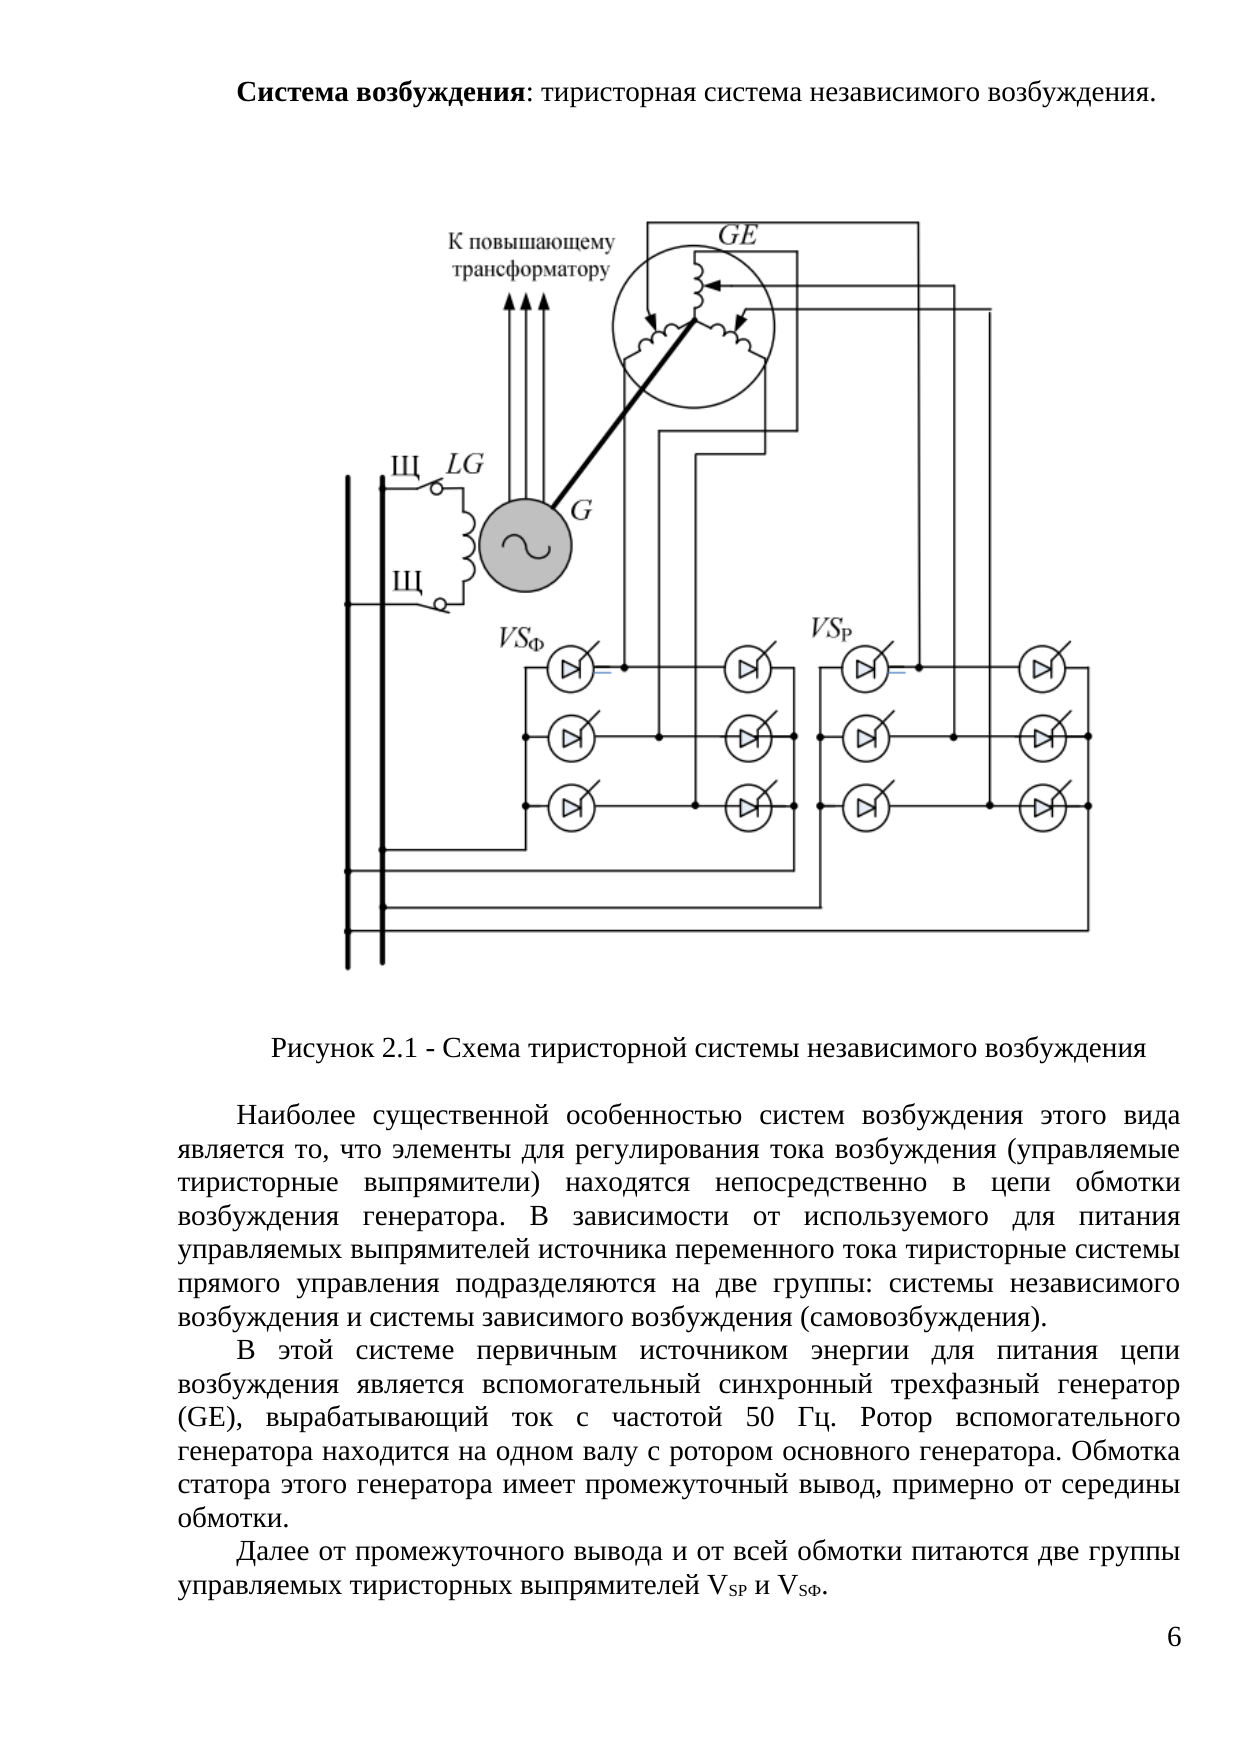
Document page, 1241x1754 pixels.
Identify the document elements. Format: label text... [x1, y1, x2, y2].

picture [277, 174, 1140, 997]
text Рисунок 2.1 - Схема тиристорной системы независимого возбуждения [177, 1030, 1181, 1064]
text Система возбуждения: тиристорная система независимого возбуждения. [177, 74, 1181, 107]
text Далее от промежуточного вывода и от всей обмотки питаются две группы управляемых тиристорных выпрямителей VSР и VSФ. [177, 1533, 1181, 1601]
text В этой системе первичным источником энергии для питания цепи возбуждения является вспомогательный синхронный трехфазный генератор (GE), вырабатывающий ток с частотой 50 Гц. Ротор вспомогательного генератора находится на одном валу с ротором основного генератора. Обмотка статора этого генератора имеет промежуточный вывод, примерно от середины обмотки. [177, 1332, 1181, 1533]
text Наиболее существенной особенностью систем возбуждения этого вида является то, что элементы для регулирования тока возбуждения (управляемые тиристорные выпрямители) находятся непосредственно в цепи обмотки возбуждения генератора. В зависимости от используемого для питания управляемых выпрямителей источника переменного тока тиристорные системы прямого управления подразделяются на две группы: системы независимого возбуждения и системы зависимого возбуждения (самовозбуждения). [177, 1097, 1181, 1332]
